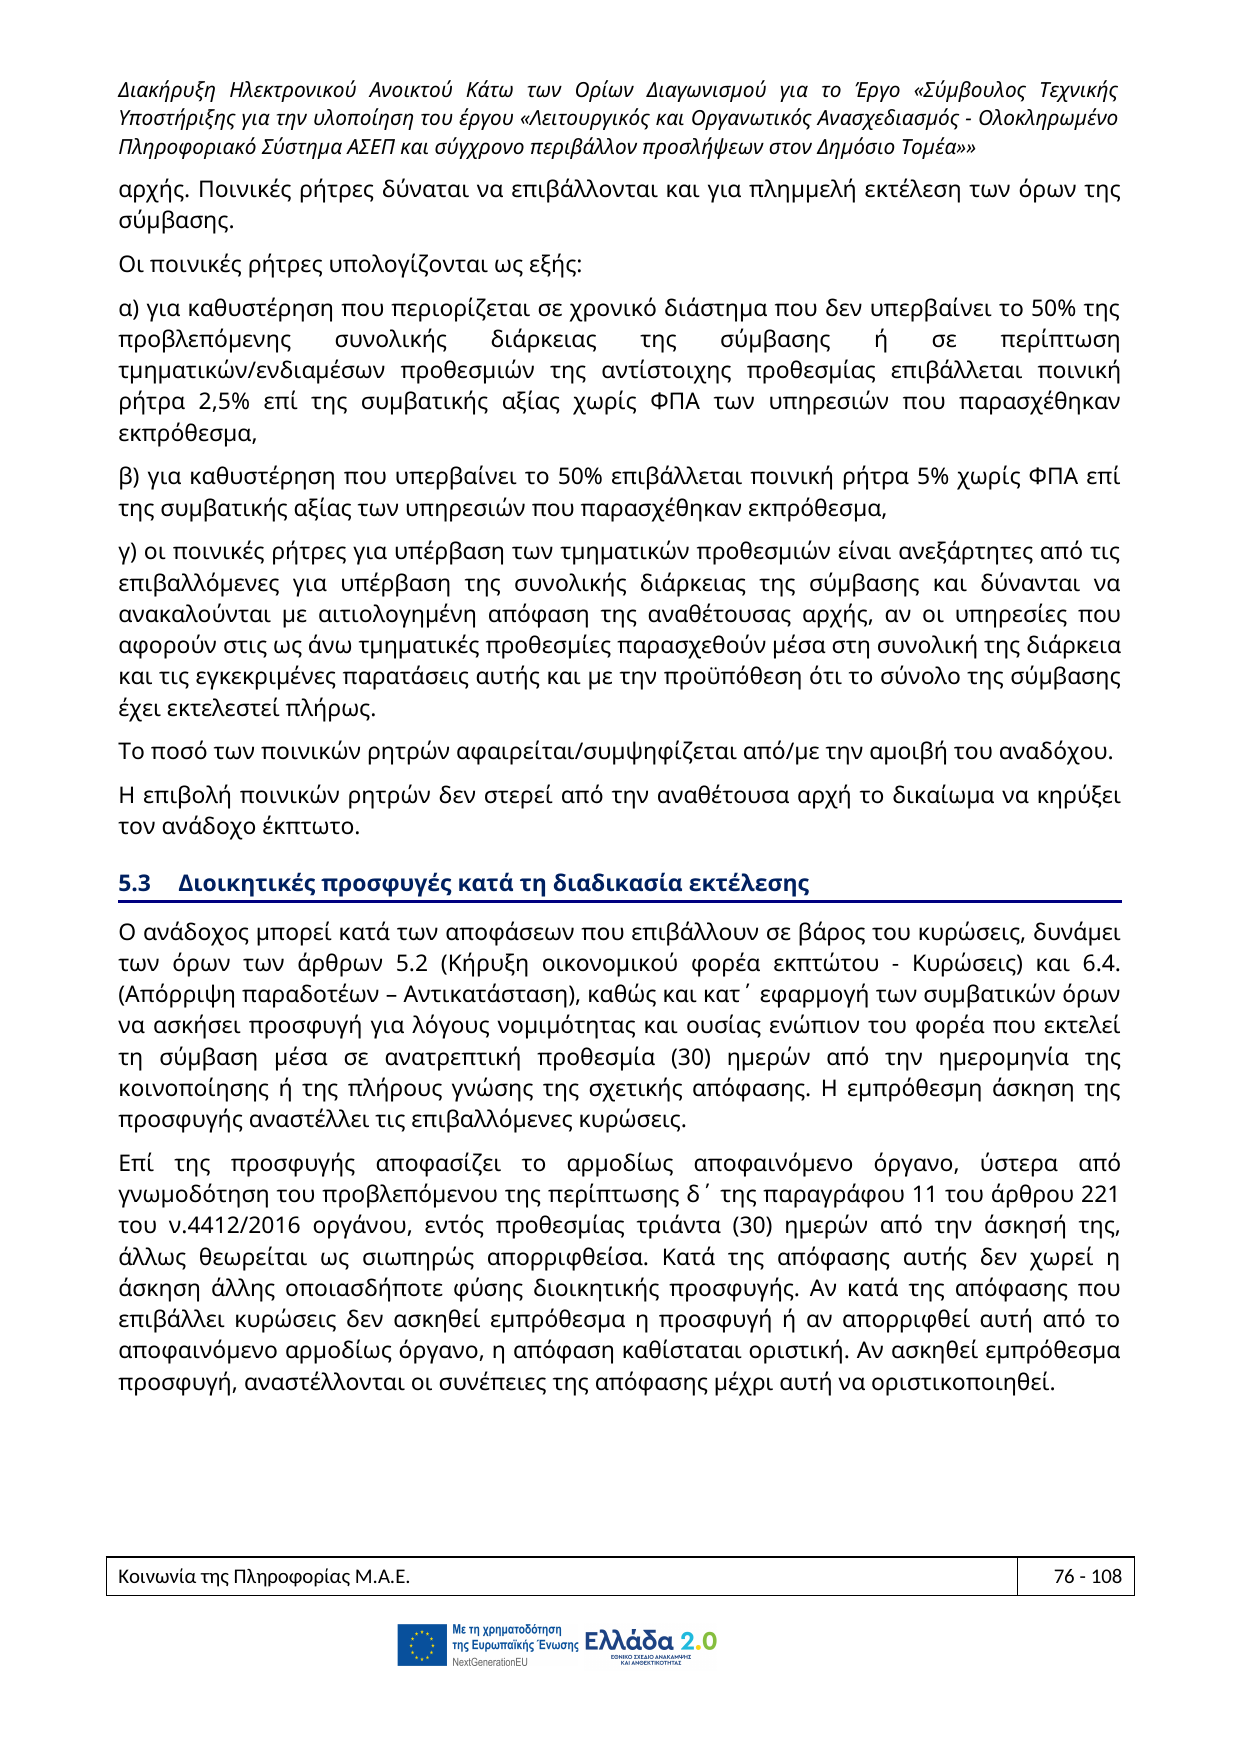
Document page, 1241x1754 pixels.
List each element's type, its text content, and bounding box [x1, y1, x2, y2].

picture [397, 1624, 579, 1666]
picture [584, 1623, 718, 1671]
text α) για καθυστέρηση που περιορίζεται σε χρονικό διάστημα που δεν υπερβαίνει το 50% της προβλεπόμενης συνολικής διάρκειας της σύμβασης ή σε περίπτωση τμηματικών/ενδιαμέσων προθεσμιών της αντίστοιχης προθεσμίας επιβάλλεται ποινική ρήτρα 2,5% επί της συμβατικής αξίας χωρίς ΦΠΑ των υπηρεσιών που παρασχέθηκαν εκπρόθεσμα, [118, 292, 1122, 448]
text Ο ανάδοχος μπορεί κατά των αποφάσεων που επιβάλλουν σε βάρος του κυρώσεις, δυνάμει των όρων των άρθρων 5.2 (Κήρυξη οικονομικού φορέα εκπτώτου - Κυρώσεις) και 6.4. (Απόρριψη παραδοτέων – Αντικατάσταση), καθώς και κατ΄ εφαρμογή των συμβατικών όρων να ασκήσει προσφυγή για λόγους νομιμότητας και ουσίας ενώπιον του φορέα που εκτελεί τη σύμβαση μέσα σε ανατρεπτική προθεσμία (30) ημερών από την ημερομηνία της κοινοποίησης ή της πλήρους γνώσης της σχετικής απόφασης. Η εμπρόθεσμη άσκηση της προσφυγής αναστέλλει τις επιβαλλόμενες κυρώσεις. [118, 916, 1122, 1134]
text Η επιβολή ποινικών ρητρών δεν στερεί από την αναθέτουσα αρχή το δικαίωμα να κηρύξει τον ανάδοχο έκπτωτο. [118, 779, 1122, 842]
subtitle Διοικητικές προσφυγές κατά τη διαδικασία εκτέλεσης [118, 867, 1122, 900]
text β) για καθυστέρηση που υπερβαίνει το 50% επιβάλλεται ποινική ρήτρα 5% χωρίς ΦΠΑ επί της συμβατικής αξίας των υπηρεσιών που παρασχέθηκαν εκπρόθεσμα, [118, 460, 1122, 523]
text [118, 173, 1122, 235]
text Επί της προσφυγής αποφασίζει το αρμοδίως αποφαινόμενο όργανο, ύστερα από γνωμοδότηση του προβλεπόμενου της περίπτωσης δ΄ της παραγράφου 11 του άρθρου 221 του ν.4412/2016 οργάνου, εντός προθεσμίας τριάντα (30) ημερών από την άσκησή της, άλλως θεωρείται ως σιωπηρώς απορριφθείσα. Κατά της απόφασης αυτής δεν χωρεί η άσκηση άλλης οποιασδήποτε φύσης διοικητικής προσφυγής. Αν κατά της απόφασης που επιβάλλει κυρώσεις δεν ασκηθεί εμπρόθεσμα η προσφυγή ή αν απορριφθεί αυτή από το αποφαινόμενο αρμοδίως όργανο, η απόφαση καθίσταται οριστική. Αν ασκηθεί εμπρόθεσμα προσφυγή, αναστέλλονται οι συνέπειες της απόφασης μέχρι αυτή να οριστικοποιηθεί. [118, 1147, 1122, 1397]
text γ) οι ποινικές ρήτρες για υπέρβαση των τμηματικών προθεσμιών είναι ανεξάρτητες από τις επιβαλλόμενες για υπέρβαση της συνολικής διάρκειας της σύμβασης και δύνανται να ανακαλούνται με αιτιολογημένη απόφαση της αναθέτουσας αρχής, αν οι υπηρεσίες που αφορούν στις ως άνω τμηματικές προθεσμίες παρασχεθούν μέσα στη συνολική της διάρκεια και τις εγκεκριμένες παρατάσεις αυτής και με την προϋπόθεση ότι το σύνολο της σύμβασης έχει εκτελεστεί πλήρως. [118, 535, 1122, 723]
text Οι ποινικές ρήτρες υπολογίζονται ως εξής: [118, 248, 1122, 279]
text Το ποσό των ποινικών ρητρών αφαιρείται/συμψηφίζεται από/με την αμοιβή του αναδόχου. [118, 735, 1122, 767]
